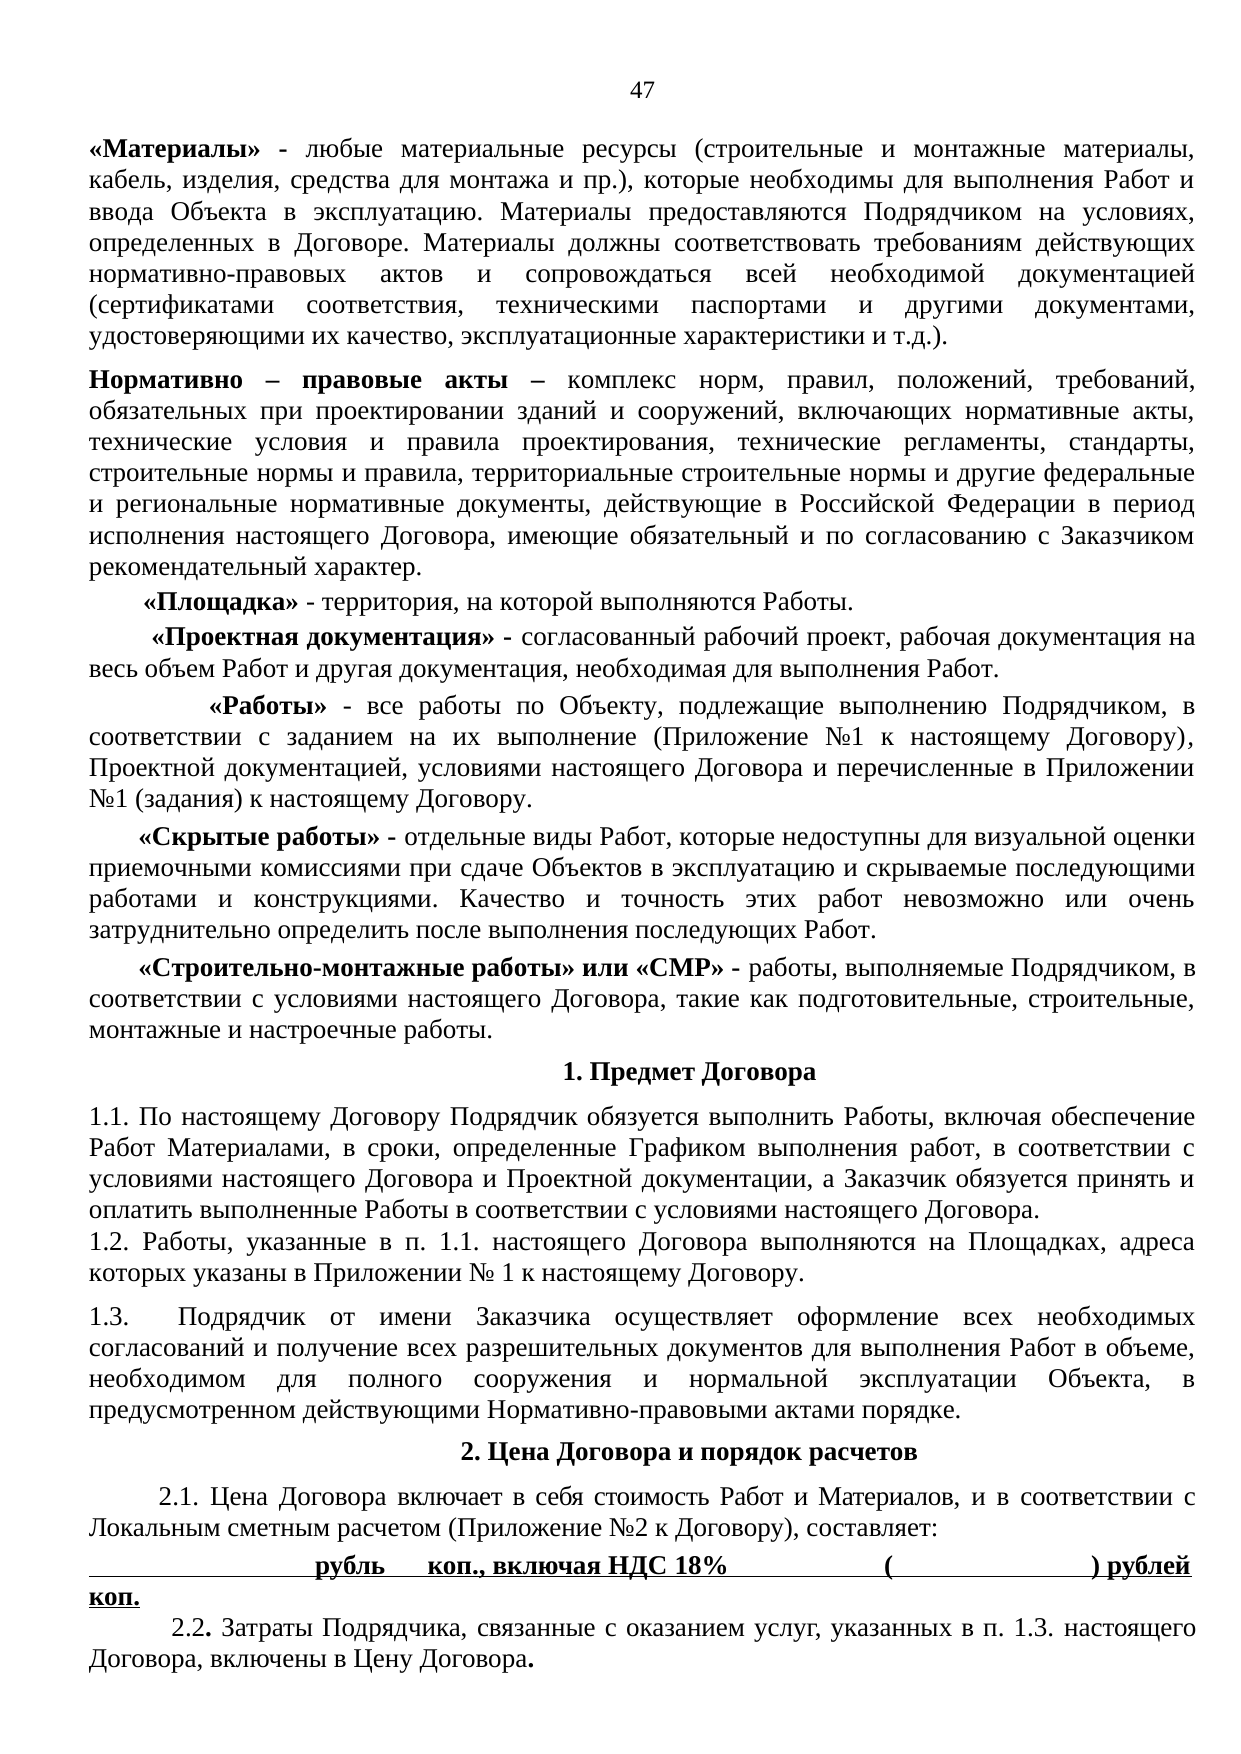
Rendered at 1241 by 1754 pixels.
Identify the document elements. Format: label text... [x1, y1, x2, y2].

text «Строительно-монтажные работы» или «СМР» - работы, выполняемые Подрядчиком, в соответствии с условиями настоящего Договора, такие как подготовительные, строительные, монтажные и настроечные работы. [89, 951, 1196, 1044]
text 2. Цена Договора и порядок расчетов [182, 1435, 1196, 1467]
text «Проектная документация» - согласованный рабочий проект, рабочая документация на весь объем Работ и другая документация, необходимая для выполнения Работ. [89, 621, 1196, 683]
text «Материалы» - любые материальные ресурсы (строительные и монтажные материалы, кабель, изделия, средства для монтажа и пр.), которые необходимы для выполнения Работ и ввода Объекта в эксплуатацию. Материалы предоставляются Подрядчиком на условиях, определенных в Договоре. Материалы должны соответствовать требованиям действующих нормативно-правовых актов и сопровождаться всей необходимой документацией (сертификатами соответствия, техническими паспортами и другими документами, удостоверяющими их качество, эксплуатационные характеристики и т.д.). [89, 132, 1196, 351]
text рубль коп., включая НДС 18% ( ) рублей коп. [89, 1549, 1196, 1611]
text 1.1. По настоящему Договору Подрядчик обязуется выполнить Работы, включая обеспечение Работ Материалами, в сроки, определенные Графиком выполнения работ, в соответствии с условиями настоящего Договора и Проектной документации, а Заказчик обязуется принять и оплатить выполненные Работы в соответствии с условиями настоящего Договора. [89, 1100, 1196, 1225]
text «Работы» - все работы по Объекту, подлежащие выполнению Подрядчиком, в соответствии с заданием на их выполнение (Приложение №1 к настоящему Договору), Проектной документацией, условиями настоящего Договора и перечисленные в Приложении №1 (задания) к настоящему Договору. [89, 689, 1196, 814]
text 1.2. Работы, указанные в п. 1.1. настоящего Договора выполняются на Площадках, адреса которых указаны в Приложении № 1 к настоящему Договору. [89, 1225, 1196, 1287]
text 1. Предмет Договора [182, 1055, 1196, 1087]
text 1.3. Подрядчик от имени Заказчика осуществляет оформление всех необходимых согласований и получение всех разрешительных документов для выполнения Работ в объеме, необходимом для полного сооружения и нормальной эксплуатации Объекта, в предусмотренном действующими Нормативно-правовыми актами порядке. [89, 1299, 1196, 1424]
text 2.2. Затраты Подрядчика, связанные с оказанием услуг, указанных в п. 1.3. настоящего Договора, включены в Цену Договора. [89, 1611, 1196, 1673]
text «Площадка» - территория, на которой выполняются Работы. [89, 585, 1196, 616]
text «Скрытые работы» - отдельные виды Работ, которые недоступны для визуальной оценки приемочными комиссиями при сдаче Объектов в эксплуатацию и скрываемые последующими работами и конструкциями. Качество и точность этих работ невозможно или очень затруднительно определить после выполнения последующих Работ. [89, 820, 1196, 944]
text Нормативно – правовые акты – комплекс норм, правил, положений, требований, обязательных при проектировании зданий и сооружений, включающих нормативные акты, технические условия и правила проектирования, технические регламенты, стандарты, строительные нормы и правила, территориальные строительные нормы и другие федеральные и региональные нормативные документы, действующие в Российской Федерации в период исполнения настоящего Договора, имеющие обязательный и по согласованию с Заказчиком рекомендательный характер. [89, 363, 1196, 581]
text 2.1. Цена Договора включает в себя стоимость Работ и Материалов, и в соответствии с Локальным сметным расчетом (Приложение №2 к Договору), составляет: [89, 1480, 1196, 1542]
